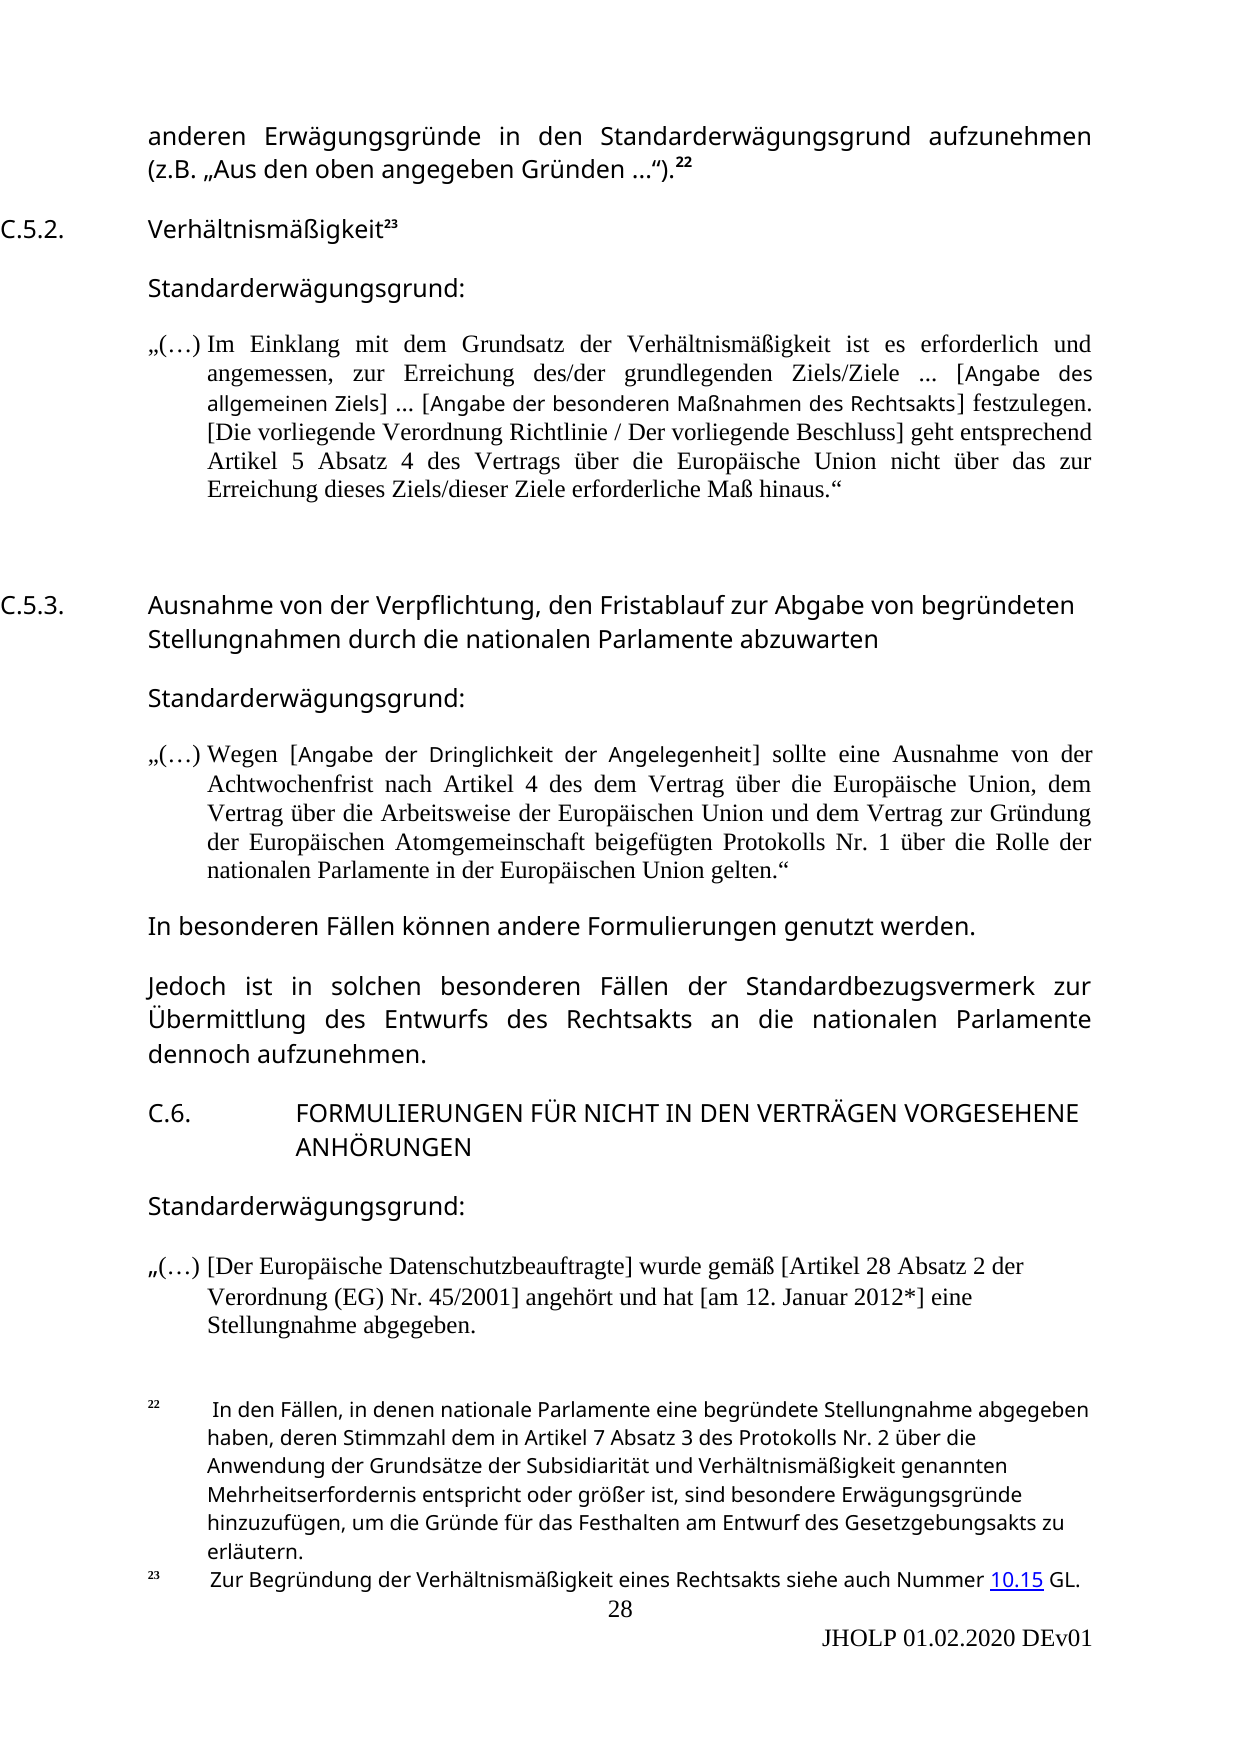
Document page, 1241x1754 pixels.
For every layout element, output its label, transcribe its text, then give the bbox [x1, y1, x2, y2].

text „(…) [Der Europäische Datenschutzbeauftragte] wurde gemäß [Artikel 28 Absatz 2 der Verordnung (EG) Nr. 45/2001] angehört und hat [am 12. Januar 2012*] eine Stellungnahme abgegeben. [148, 1247, 1093, 1339]
subtitle FORMULIERUNGEN FÜR NICHT IN DEN VERTRÄGen VORGESEHENE ANHÖRUNGEN [148, 1095, 1093, 1163]
subtitle Ausnahme von der Verpflichtung, den Fristablauf zur Abgabe von begründeten Stellungnahmen durch die nationalen Parlamente abzuwarten [0, 587, 1093, 656]
subtitle Verhältnismäßigkeit [0, 211, 1093, 245]
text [148, 118, 1093, 186]
text Standarderwägungsgrund: [148, 681, 1093, 714]
text Jedoch ist in solchen besonderen Fällen der Standardbezugsvermerk zur Übermittlung des Entwurfs des Rechtsakts an die nationalen Parlamente dennoch aufzunehmen. [148, 968, 1093, 1070]
text In besonderen Fällen können andere Formulierungen genutzt werden. [148, 909, 1093, 943]
text Standarderwägungsgrund: [148, 270, 1093, 304]
text „(…) Im Einklang mit dem Grundsatz der Verhältnismäßigkeit ist es erforderlich und angemessen, zur Erreichung des/der grundlegenden Ziels/Ziele ... [Angabe des allgemeinen Ziels] ... [Angabe der besonderen Maßnahmen des Rechtsakts] festzulegen. [Die vorliegende Verordnung Richtlinie / Der vorliegende Beschluss] geht entsprechend Artikel 5 Absatz 4 des Vertrags über die Europäische Union nicht über das zur Erreichung dieses Ziels/dieser Ziele erforderliche Maß hinaus.“ [148, 329, 1093, 503]
text „(…) Wegen [Angabe der Dringlichkeit der Angelegenheit] sollte eine Ausnahme von der Achtwochenfrist nach Artikel 4 des dem Vertrag über die Europäische Union, dem Vertrag über die Arbeitsweise der Europäischen Union und dem Vertrag zur Gründung der Europäischen Atomgemeinschaft beigefügten Protokolls Nr. 1 über die Rolle der nationalen Parlamente in der Europäischen Union gelten.“ [148, 739, 1093, 884]
text Standarderwägungsgrund: [148, 1188, 1093, 1222]
